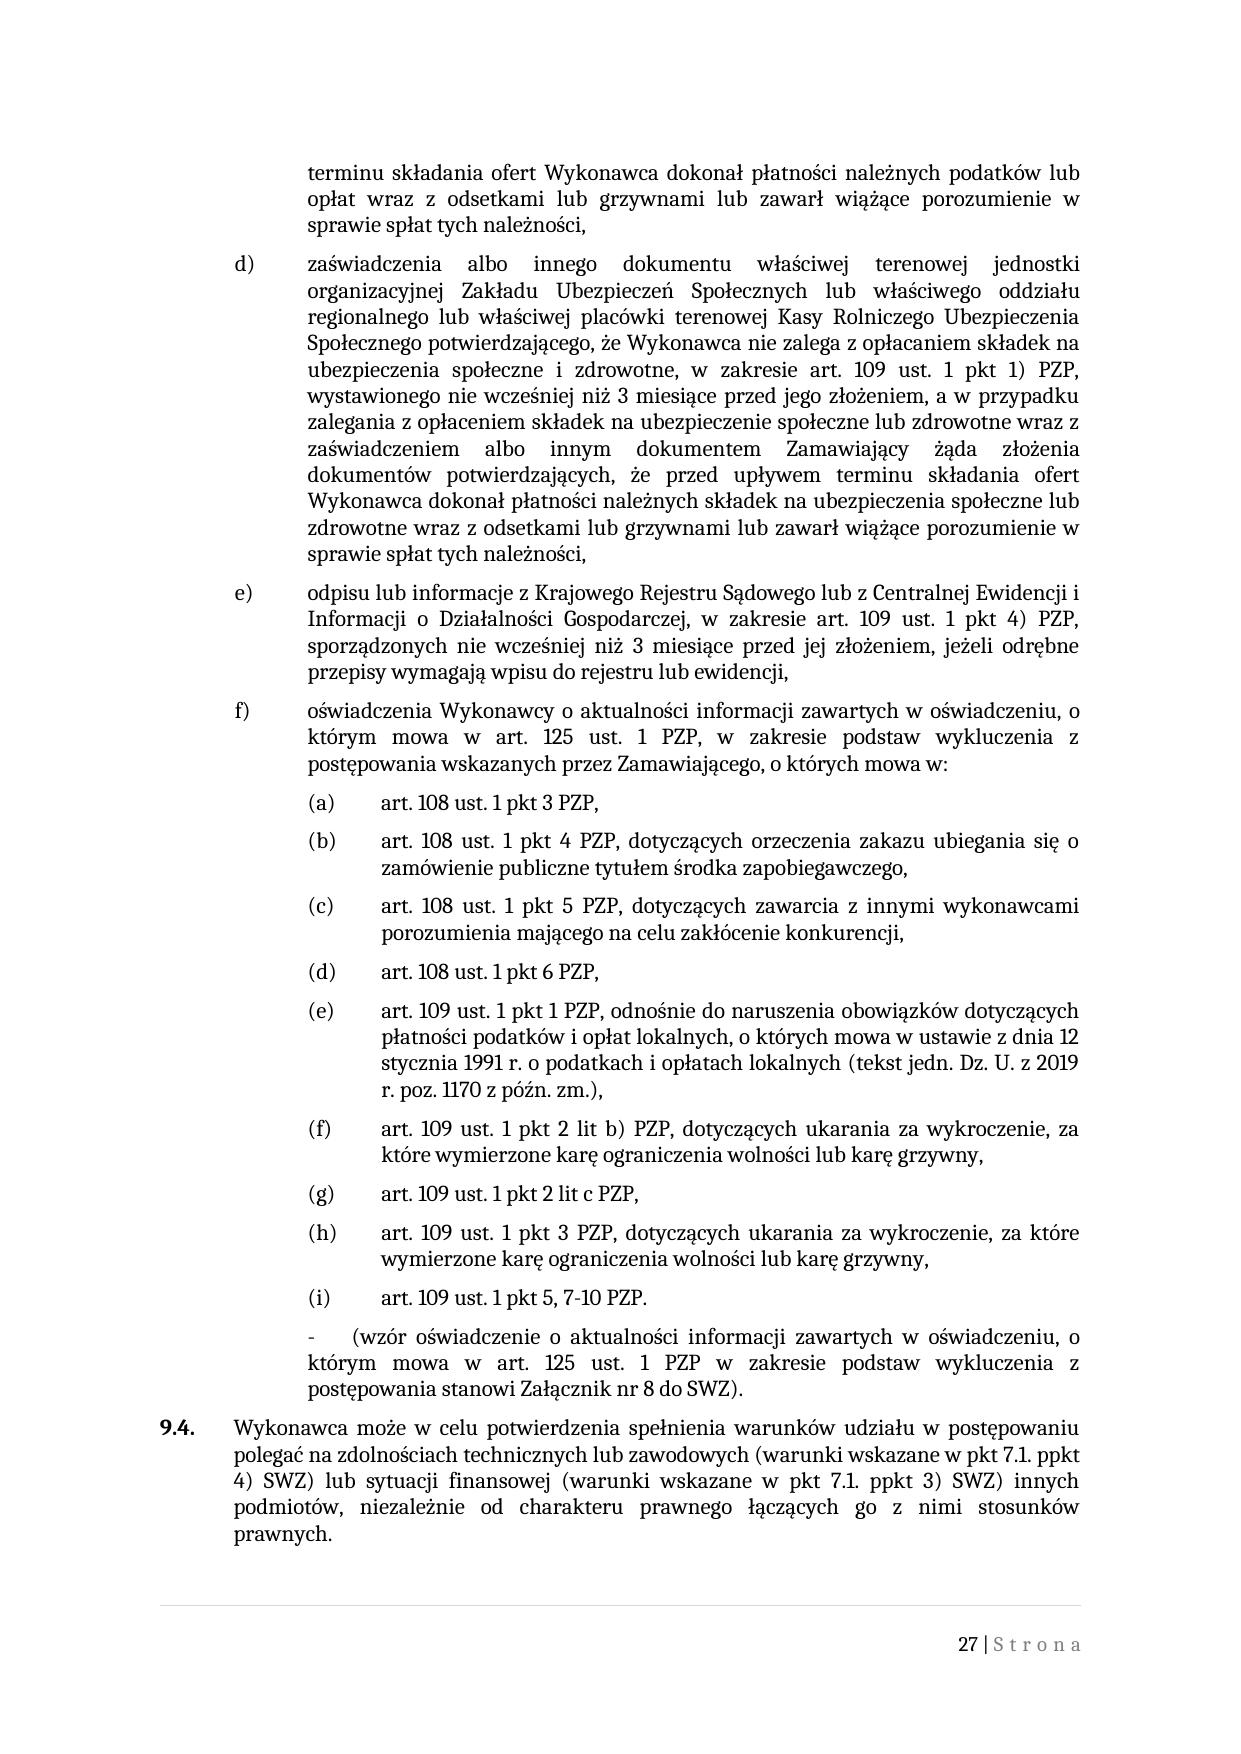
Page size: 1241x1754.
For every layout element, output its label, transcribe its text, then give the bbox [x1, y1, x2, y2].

list - (wzór oświadczenie o aktualności informacji zawartych w oświadczeniu, o którym mowa w art. 125 ust. 1 PZP w zakresie podstaw wykluczenia z postępowania stanowi Załącznik nr 8 do SWZ). [307, 1323, 1081, 1402]
list (h) art. 109 ust. 1 pkt 3 PZP, dotyczących ukarania za wykroczenie, za które wymierzone karę ograniczenia wolności lub karę grzywny, [307, 1219, 1081, 1272]
list (e) art. 109 ust. 1 pkt 1 PZP, odnośnie do naruszenia obowiązków dotyczących płatności podatków i opłat lokalnych, o których mowa w ustawie z dnia 12 stycznia 1991 r. o podatkach i opłatach lokalnych (tekst jedn. Dz. U. z 2019 r. poz. 1170 z późn. zm.), [307, 997, 1081, 1103]
list (c) art. 108 ust. 1 pkt 5 PZP, dotyczących zawarcia z innymi wykonawcami porozumienia mającego na celu zakłócenie konkurencji, [307, 893, 1081, 946]
list (g) art. 109 ust. 1 pkt 2 lit c PZP, [307, 1181, 1081, 1207]
list (i) art. 109 ust. 1 pkt 5, 7-10 PZP. [307, 1284, 1081, 1311]
list f) oświadczenia Wykonawcy o aktualności informacji zawartych w oświadczeniu, o którym mowa w art. 125 ust. 1 PZP, w zakresie podstaw wykluczenia z postępowania wskazanych przez Zamawiającego, o których mowa w: [234, 698, 1081, 777]
list (d) art. 108 ust. 1 pkt 6 PZP, [307, 958, 1081, 985]
list e) odpisu lub informacje z Krajowego Rejestru Sądowego lub z Centralnej Ewidencji i Informacji o Działalności Gospodarczej, w zakresie art. 109 ust. 1 pkt 4) PZP, sporządzonych nie wcześniej niż 3 miesiące przed jej złożeniem, jeżeli odrębne przepisy wymagają wpisu do rejestru lub ewidencji, [234, 580, 1081, 685]
list d) zaświadczenia albo innego dokumentu właściwej terenowej jednostki organizacyjnej Zakładu Ubezpieczeń Społecznych lub właściwego oddziału regionalnego lub właściwej placówki terenowej Kasy Rolniczego Ubezpieczenia Społecznego potwierdzającego, że Wykonawca nie zalega z opłacaniem składek na ubezpieczenia społeczne i zdrowotne, w zakresie art. 109 ust. 1 pkt 1) PZP, wystawionego nie wcześniej niż 3 miesiące przed jego złożeniem, a w przypadku zalegania z opłaceniem składek na ubezpieczenie społeczne lub zdrowotne wraz z zaświadczeniem albo innym dokumentem Zamawiający żąda złożenia dokumentów potwierdzających, że przed upływem terminu składania ofert Wykonawca dokonał płatności należnych składek na ubezpieczenia społeczne lub zdrowotne wraz z odsetkami lub grzywnami lub zawarł wiążące porozumienie w sprawie spłat tych należności, [234, 251, 1081, 567]
list (b) art. 108 ust. 1 pkt 4 PZP, dotyczących orzeczenia zakazu ubiegania się o zamówienie publiczne tytułem środka zapobiegawczego, [307, 828, 1081, 881]
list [234, 159, 1081, 238]
list (f) art. 109 ust. 1 pkt 2 lit b) PZP, dotyczących ukarania za wykroczenie, za które wymierzone karę ograniczenia wolności lub karę grzywny, [307, 1115, 1081, 1168]
list (a) art. 108 ust. 1 pkt 3 PZP, [307, 789, 1081, 816]
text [159, 1415, 1081, 1573]
